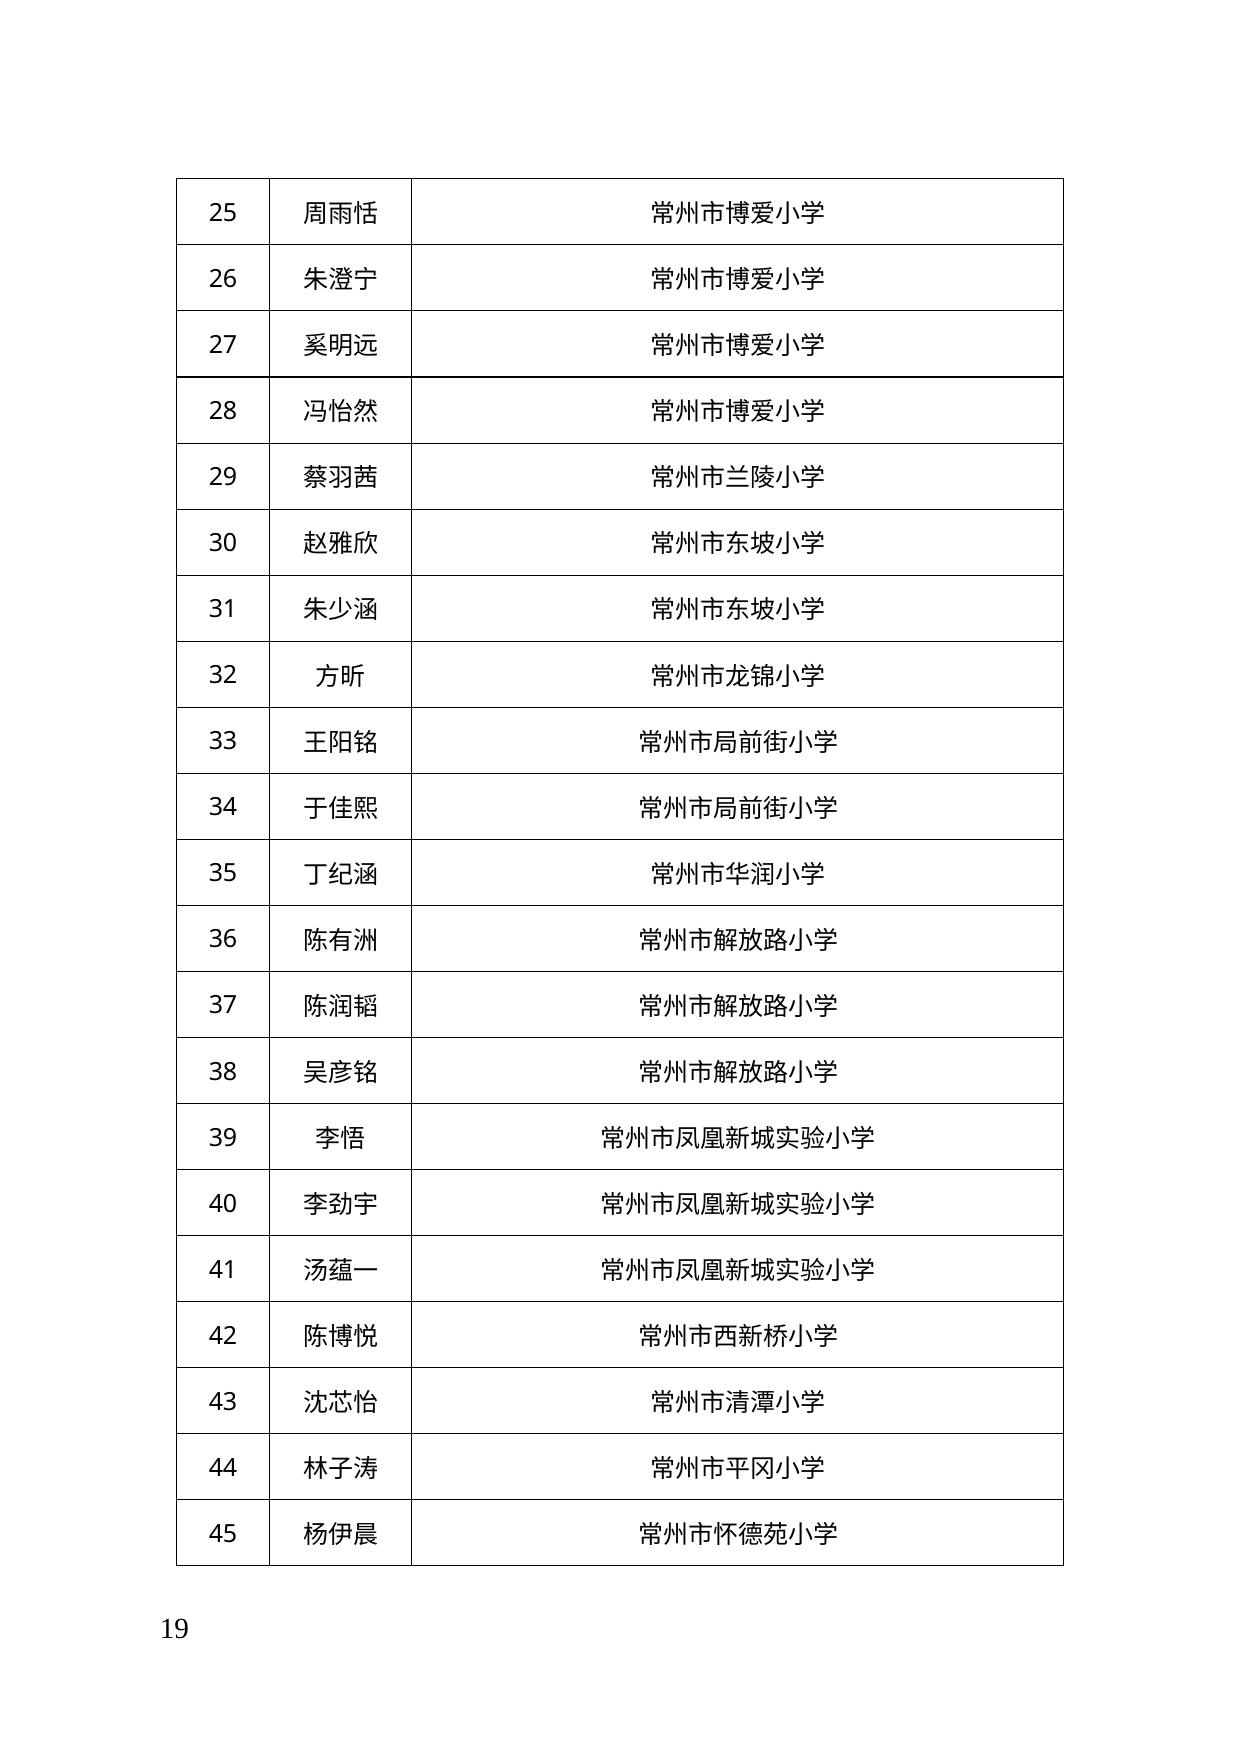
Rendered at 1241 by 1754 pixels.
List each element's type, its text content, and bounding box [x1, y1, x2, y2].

table_cell 38 [177, 1038, 269, 1103]
table_cell 常州市东坡小学 [412, 576, 1063, 641]
table_cell 常州市凤凰新城实验小学 [412, 1170, 1063, 1235]
table_cell 42 [177, 1302, 269, 1367]
table_cell 36 [177, 906, 269, 971]
table_cell 33 [177, 708, 269, 773]
table_cell 常州市平冈小学 [412, 1434, 1063, 1499]
table_cell 常州市解放路小学 [412, 1038, 1063, 1103]
table_cell 常州市兰陵小学 [412, 444, 1063, 508]
table_cell 26 [177, 245, 269, 310]
table_cell 常州市怀德苑小学 [412, 1500, 1063, 1565]
table_cell 吴彦铭 [270, 1038, 411, 1103]
table_cell 常州市解放路小学 [412, 906, 1063, 971]
table_cell 常州市凤凰新城实验小学 [412, 1104, 1063, 1169]
table_cell 常州市华润小学 [412, 840, 1063, 905]
table_cell 常州市凤凰新城实验小学 [412, 1236, 1063, 1301]
table_cell 39 [177, 1104, 269, 1169]
table_cell 45 [177, 1500, 269, 1565]
table_cell 30 [177, 510, 269, 574]
table_cell 李劲宇 [270, 1170, 411, 1235]
table_cell 汤蕴一 [270, 1236, 411, 1301]
table_cell 赵雅欣 [270, 510, 411, 574]
table_cell 奚明远 [270, 311, 411, 376]
table_cell 44 [177, 1434, 269, 1499]
table_cell 43 [177, 1368, 269, 1433]
table_cell 常州市博爱小学 [412, 245, 1063, 310]
table_cell 陈博悦 [270, 1302, 411, 1367]
table_cell 林子涛 [270, 1434, 411, 1499]
table_cell 陈有洲 [270, 906, 411, 971]
table_cell 常州市西新桥小学 [412, 1302, 1063, 1367]
table_cell 27 [177, 311, 269, 376]
table_cell 常州市清潭小学 [412, 1368, 1063, 1433]
table_cell 28 [177, 378, 269, 442]
table_cell 37 [177, 972, 269, 1037]
table_cell 常州市东坡小学 [412, 510, 1063, 574]
table_cell 冯怡然 [270, 378, 411, 442]
table_cell 32 [177, 642, 269, 707]
table_cell 周雨恬 [270, 179, 411, 244]
table_cell 常州市博爱小学 [412, 311, 1063, 376]
table_cell 25 [177, 179, 269, 244]
table_cell 于佳熙 [270, 774, 411, 839]
table_cell 杨伊晨 [270, 1500, 411, 1565]
table_cell 方昕 [270, 642, 411, 707]
table_cell 31 [177, 576, 269, 641]
table_cell 常州市局前街小学 [412, 708, 1063, 773]
table_cell 丁纪涵 [270, 840, 411, 905]
table_cell 常州市龙锦小学 [412, 642, 1063, 707]
table_cell 沈芯怡 [270, 1368, 411, 1433]
table_cell 常州市博爱小学 [412, 179, 1063, 244]
table_cell 40 [177, 1170, 269, 1235]
table_cell 常州市局前街小学 [412, 774, 1063, 839]
table_cell 朱澄宁 [270, 245, 411, 310]
table_cell 朱少涵 [270, 576, 411, 641]
table_cell 常州市解放路小学 [412, 972, 1063, 1037]
table_cell 29 [177, 444, 269, 508]
table_cell 34 [177, 774, 269, 839]
table_cell 41 [177, 1236, 269, 1301]
table_cell 蔡羽茜 [270, 444, 411, 508]
table_cell 35 [177, 840, 269, 905]
table_cell 常州市博爱小学 [412, 378, 1063, 442]
table_cell 陈润韬 [270, 972, 411, 1037]
table_cell 李悟 [270, 1104, 411, 1169]
table_cell 王阳铭 [270, 708, 411, 773]
